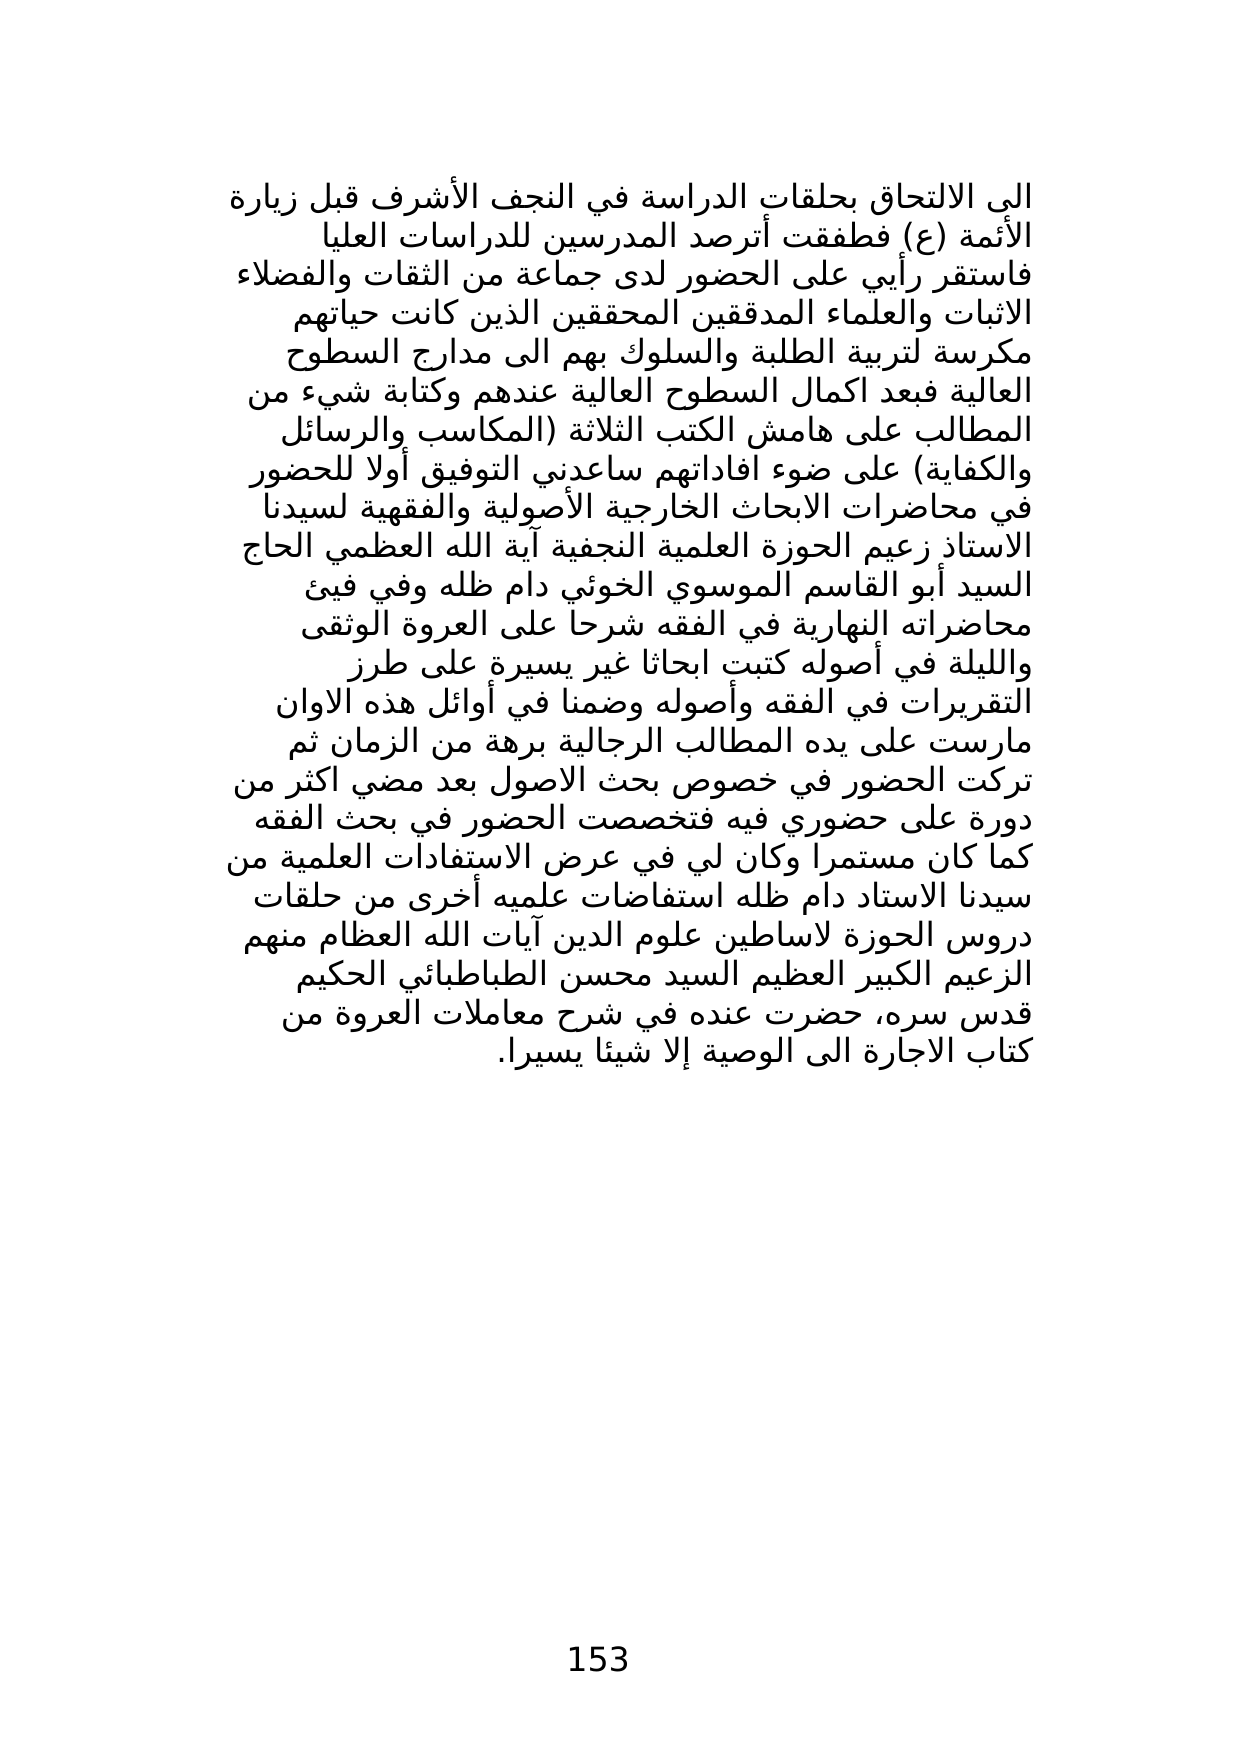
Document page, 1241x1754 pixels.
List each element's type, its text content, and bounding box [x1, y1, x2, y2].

text الى الالتحاق بحلقات الدراسة في النجف الأشرف قبل زيارة الأئمة (ع) فطفقت أترصد المدرسين للدراسات العليا فاستقر رأيي على الحضور لدى جماعة من الثقات والفضلاء الاثبات والعلماء المدققين المحققين الذين كانت حياتهم مكرسة لتربية الطلبة والسلوك بهم الى مدارج السطوح العالية فبعد اكمال السطوح العالية عندهم وكتابة شيء من المطالب على هامش الكتب الثلاثة (المكاسب والرسائل والكفاية) على ضوء افاداتهم ساعدني التوفيق أولا للحضور في محاضرات الابحاث الخارجية الأصولية والفقهية لسيدنا الاستاذ زعيم الحوزة العلمية النجفية آية الله العظمي الحاج السيد أبو القاسم الموسوي الخوئي دام ظله وفي فيئ محاضراته النهارية في الفقه شرحا على العروة الوثقى والليلة في أصوله كتبت ابحاثا غير يسيرة على طرز التقريرات في الفقه وأصوله وضمنا في أوائل هذه الاوان مارست على يده المطالب الرجالية برهة من الزمان ثم تركت الحضور في خصوص بحث الاصول بعد مضي اكثر من دورة على حضوري فيه فتخصصت الحضور في بحث الفقه كما كان مستمرا وكان لي في عرض الاستفادات العلمية من سيدنا الاستاد دام ظله استفاضات علميه أخرى من حلقات دروس الحوزة لاساطين علوم الدين آيات الله العظام منهم الزعيم الكبير العظيم السيد محسن الطباطبائي الحكيم قدس سره، حضرت عنده في شرح معاملات العروة من كتاب الاجارة الى الوصية إلا شيئا يسيرا. [222, 177, 1033, 1099]
